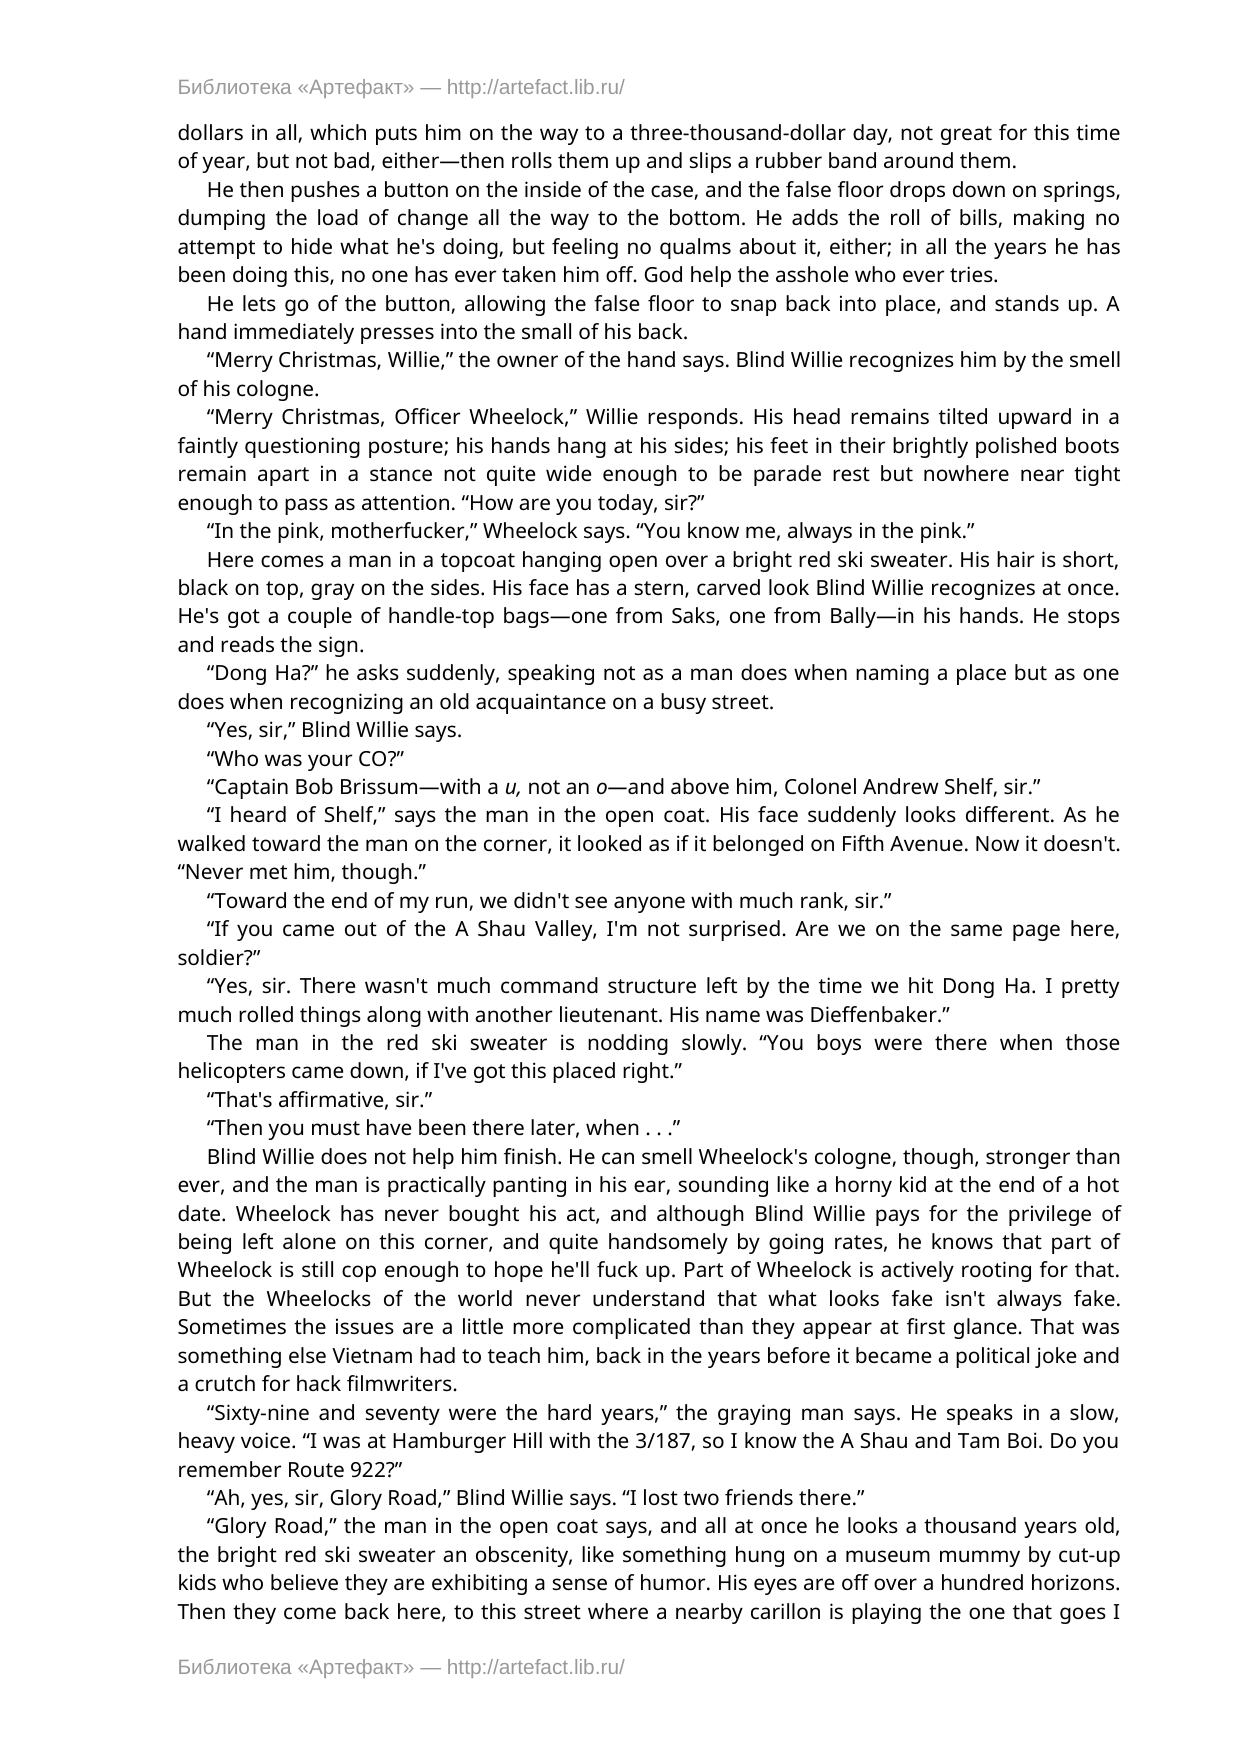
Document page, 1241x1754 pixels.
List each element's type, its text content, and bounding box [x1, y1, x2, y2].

text “I heard of Shelf,” says the man in the open coat. His face suddenly looks different. As he walked toward the man on the corner, it looked as if it belonged on Fifth Avenue. Now it doesn't. “Never met him, though.” [177, 801, 1122, 886]
text He lets go of the button, allowing the false floor to snap back into place, and stands up. A hand immediately presses into the small of his back. [177, 289, 1122, 346]
text “Yes, sir,” Blind Willie says. [177, 715, 1122, 744]
text “Ah, yes, sir, Glory Road,” Blind Willie says. “I lost two friends there.” [177, 1483, 1122, 1512]
text “Merry Christmas, Officer Wheelock,” Willie responds. His head remains tilted upward in a faintly questioning posture; his hands hang at his sides; his feet in their brightly polished boots remain apart in a stance not quite wide enough to be parade rest but nowhere near tight enough to pass as attention. “How are you today, sir?” [177, 402, 1122, 516]
text “Toward the end of my run, we didn't see anyone with much rank, sir.” [177, 886, 1122, 914]
text The man in the red ski sweater is nodding slowly. “You boys were there when those helicopters came down, if I've got this placed right.” [177, 1028, 1122, 1085]
text “Dong Ha?” he asks suddenly, speaking not as a man does when naming a place but as one does when recognizing an old acquaintance on a busy street. [177, 658, 1122, 715]
text “Yes, sir. There wasn't much command structure left by the time we hit Dong Ha. I pretty much rolled things along with another lieutenant. His name was Dieffenbaker.” [177, 971, 1122, 1028]
text “If you came out of the A Shau Valley, I'm not surprised. Are we on the same page here, soldier?” [177, 914, 1122, 971]
text “That's affirmative, sir.” [177, 1085, 1122, 1113]
text “Who was your CO?” [177, 744, 1122, 772]
text “Then you must have been there later, when . . .” [177, 1113, 1122, 1142]
text “Captain Bob Brissum—with a u, not an o—and above him, Colonel Andrew Shelf, sir.” [177, 772, 1122, 801]
text “Sixty-nine and seventy were the hard years,” the graying man says. He speaks in a slow, heavy voice. “I was at Hamburger Hill with the 3/187, so I know the A Shau and Tam Boi. Do you remember Route 922?” [177, 1398, 1122, 1483]
text “In the pink, motherfucker,” Wheelock says. “You know me, always in the pink.” [177, 516, 1122, 545]
text “Merry Christmas, Willie,” the owner of the hand says. Blind Willie recognizes him by the smell of his cologne. [177, 346, 1122, 402]
text He then pushes a button on the inside of the case, and the false floor drops down on springs, dumping the load of change all the way to the bottom. He adds the roll of bills, making no attempt to hide what he's doing, but feeling no qualms about it, either; in all the years he has been doing this, no one has ever taken him off. God help the asshole who ever tries. [177, 175, 1122, 289]
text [177, 118, 1122, 175]
text Here comes a man in a topcoat hanging open over a bright red ski sweater. His hair is short, black on top, gray on the sides. His face has a stern, carved look Blind Willie recognizes at once. He's got a couple of handle-top bags—one from Saks, one from Bally—in his hands. He stops and reads the sign. [177, 545, 1122, 658]
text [177, 1512, 1122, 1625]
text Blind Willie does not help him finish. He can smell Wheelock's cologne, though, stronger than ever, and the man is practically panting in his ear, sounding like a horny kid at the end of a hot date. Wheelock has never bought his act, and although Blind Willie pays for the privilege of being left alone on this corner, and quite handsomely by going rates, he knows that part of Wheelock is still cop enough to hope he'll fuck up. Part of Wheelock is actively rooting for that. But the Wheelocks of the world never understand that what looks fake isn't always fake. Sometimes the issues are a little more complicated than they appear at first glance. That was something else Vietnam had to teach him, back in the years before it became a political joke and a crutch for hack filmwriters. [177, 1142, 1122, 1398]
